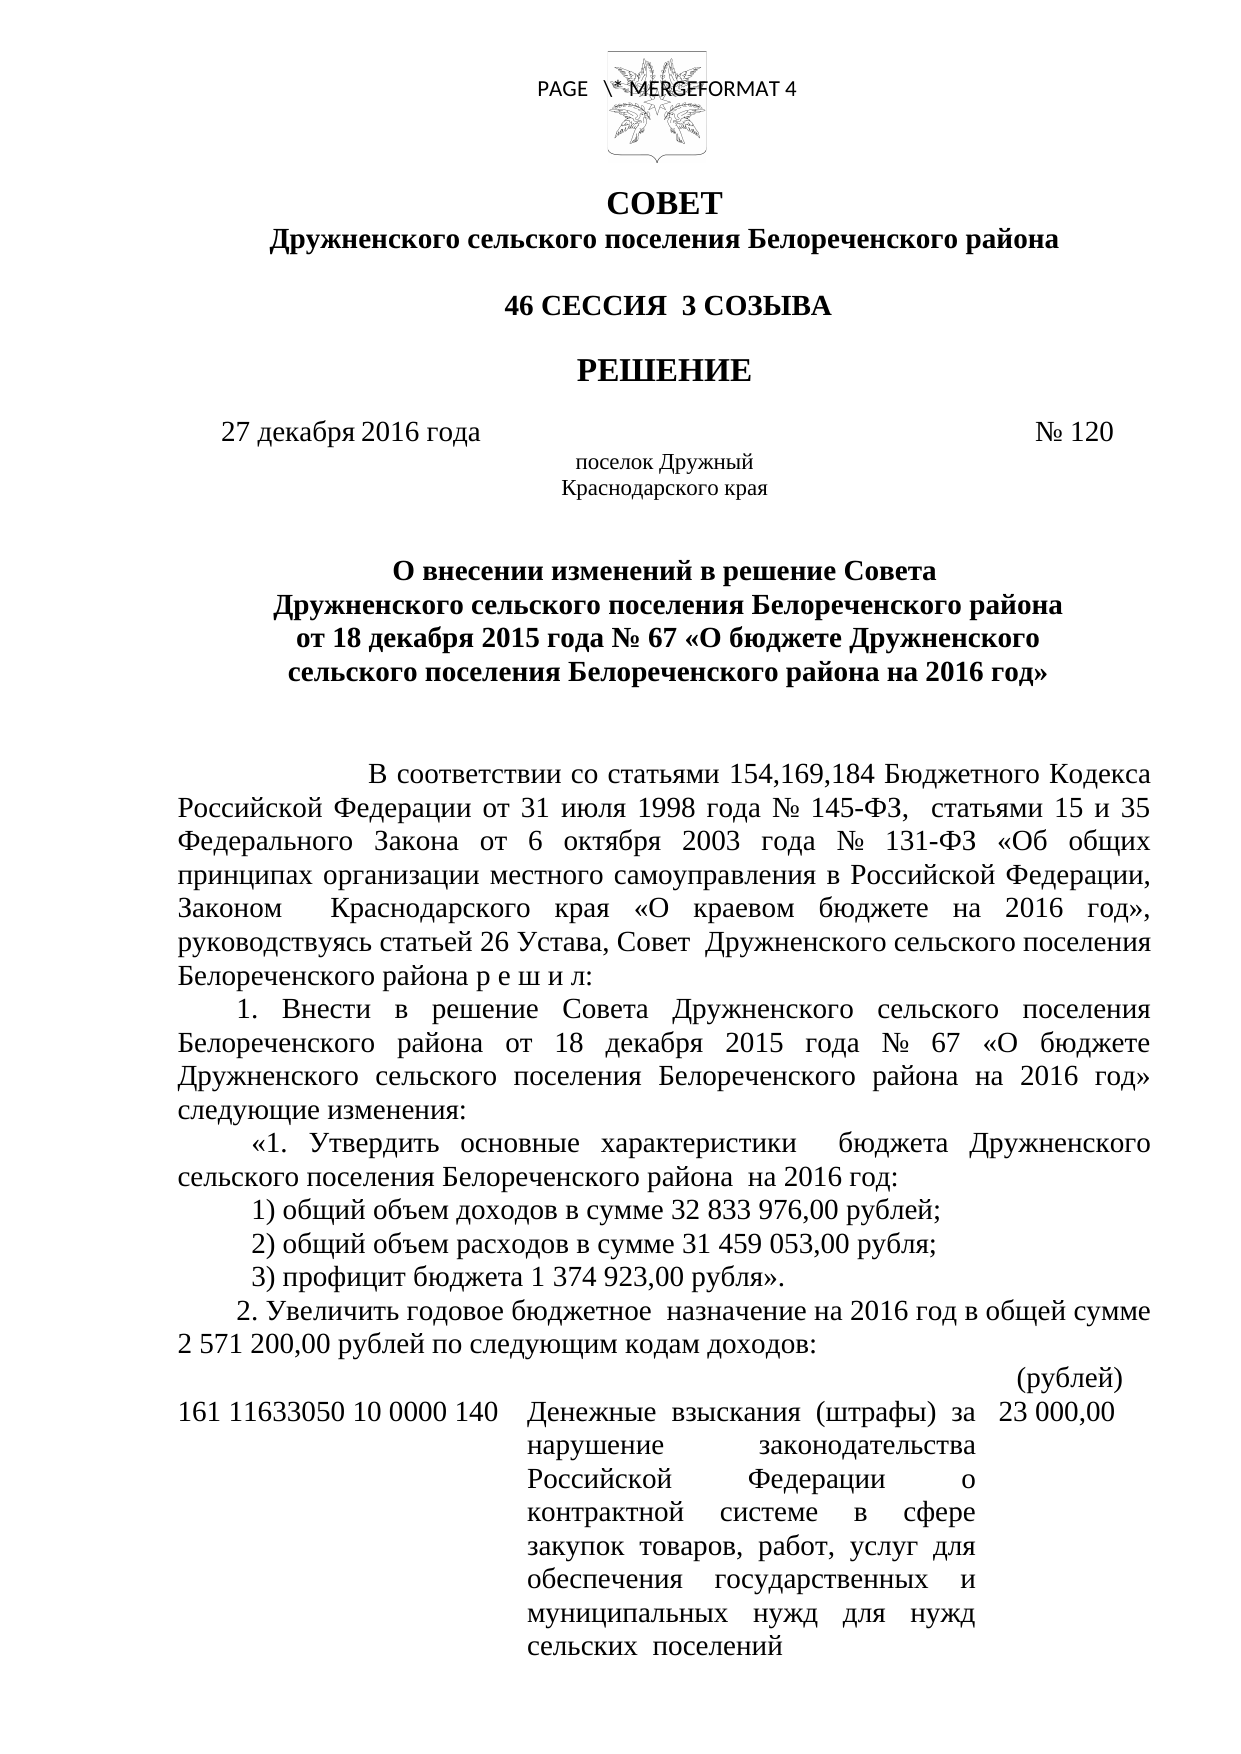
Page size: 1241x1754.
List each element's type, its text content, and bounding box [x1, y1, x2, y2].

text В соответствии со статьями 154,169,184 Бюджетного Кодекса Российской Федерации от 31 июля 1998 года № 145-ФЗ, статьями 15 и 35 Федерального Закона от 6 октября 2003 года № 131-ФЗ «Об общих принципах организации местного самоуправления в Российской Федерации, Законом Краснодарского края «О краевом бюджете на 2016 год», руководствуясь статьей 26 Устава, Совет Дружненского сельского поселения Белореченского района р е ш и л: [177, 756, 1152, 991]
text 3) профицит бюджета 1 374 923,00 рубля». [177, 1259, 1152, 1293]
subtitle сельского поселения Белореченского района на 2016 год» [177, 654, 1152, 688]
table_header 23 000,00 [987, 1394, 1163, 1662]
list (рублей) [177, 1360, 1152, 1394]
text Дружненского сельского поселения Белореченского района [177, 221, 1152, 255]
text поселок Дружный [177, 448, 1152, 474]
text РЕШЕНИЕ [177, 350, 1152, 388]
text 46 СЕССИЯ 3 СОЗЫВА [177, 288, 1152, 322]
subtitle от 18 декабря 2015 года № 67 «О бюджете Дружненского [177, 621, 1152, 654]
text СОВЕТ [177, 183, 1152, 221]
subtitle О внесении изменений в решение Совета [177, 553, 1152, 587]
text Краснодарского края [177, 474, 1152, 501]
text 1. Внести в решение Совета Дружненского сельского поселения Белореченского района от 18 декабря 2015 года № 67 «О бюджете Дружненского сельского поселения Белореченского района на 2016 год» следующие изменения: [177, 991, 1152, 1125]
text 27 декабря 2016 года № 120 [177, 414, 1152, 448]
text 2) общий объем расходов в сумме 31 459 053,00 рубля; [177, 1226, 1152, 1259]
table_header 161 11633050 10 0000 140 [166, 1394, 516, 1662]
text «1. Утвердить основные характеристики бюджета Дружненского сельского поселения Белореченского района на 2016 год: [177, 1125, 1152, 1192]
subtitle Дружненского сельского поселения Белореченского района [177, 587, 1152, 621]
text 1) общий объем доходов в сумме 32 833 976,00 рублей; [177, 1192, 1152, 1226]
table_header Денежные взыскания (штрафы) за нарушение законодательства Российской Федерации о контрактной системе в сфере закупок товаров, работ, услуг для обеспечения государственных и муниципальных нужд для нужд сельских поселений [516, 1394, 987, 1662]
list 2. Увеличить годовое бюджетное назначение на 2016 год в общей сумме 2 571 200,00 рублей по следующим кодам доходов: [177, 1293, 1152, 1360]
